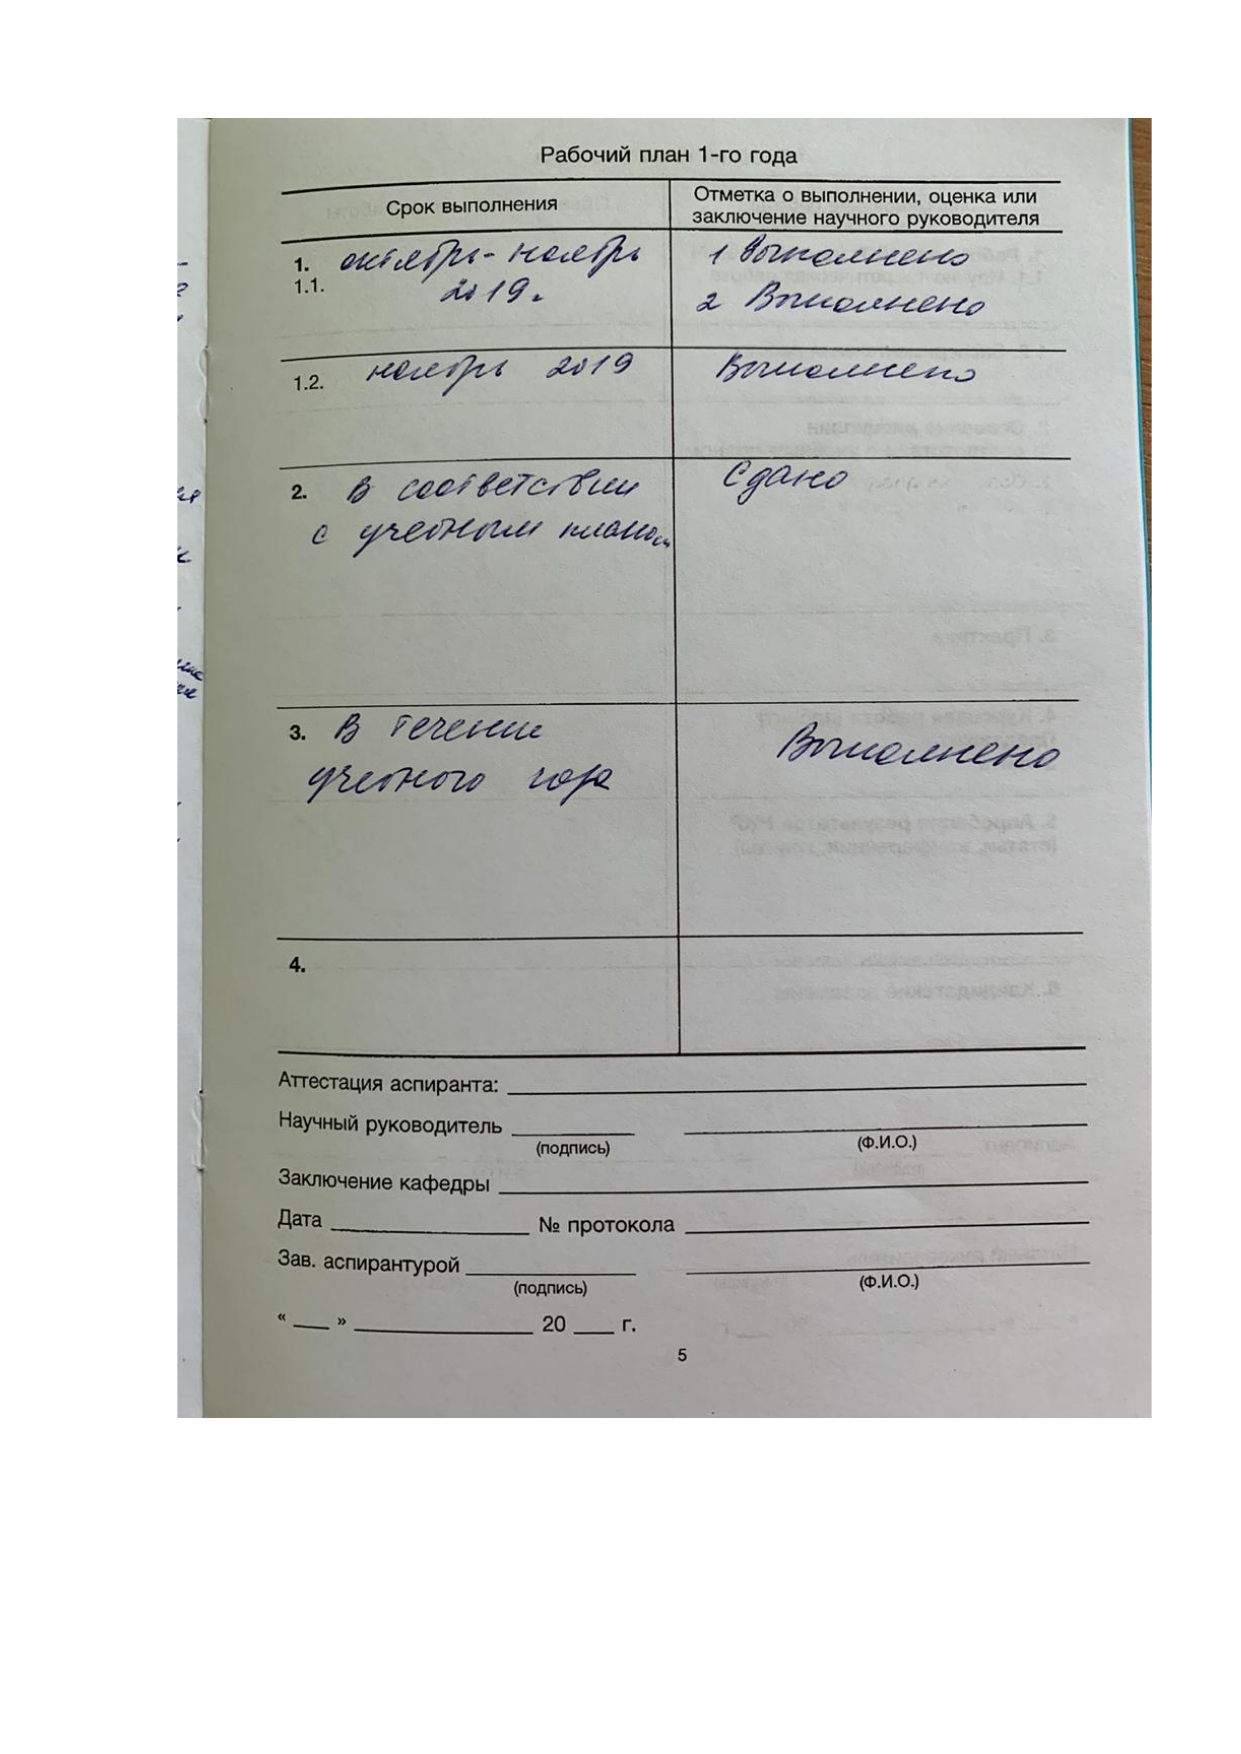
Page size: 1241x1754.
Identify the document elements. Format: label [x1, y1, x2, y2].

picture [177, 118, 1152, 1418]
